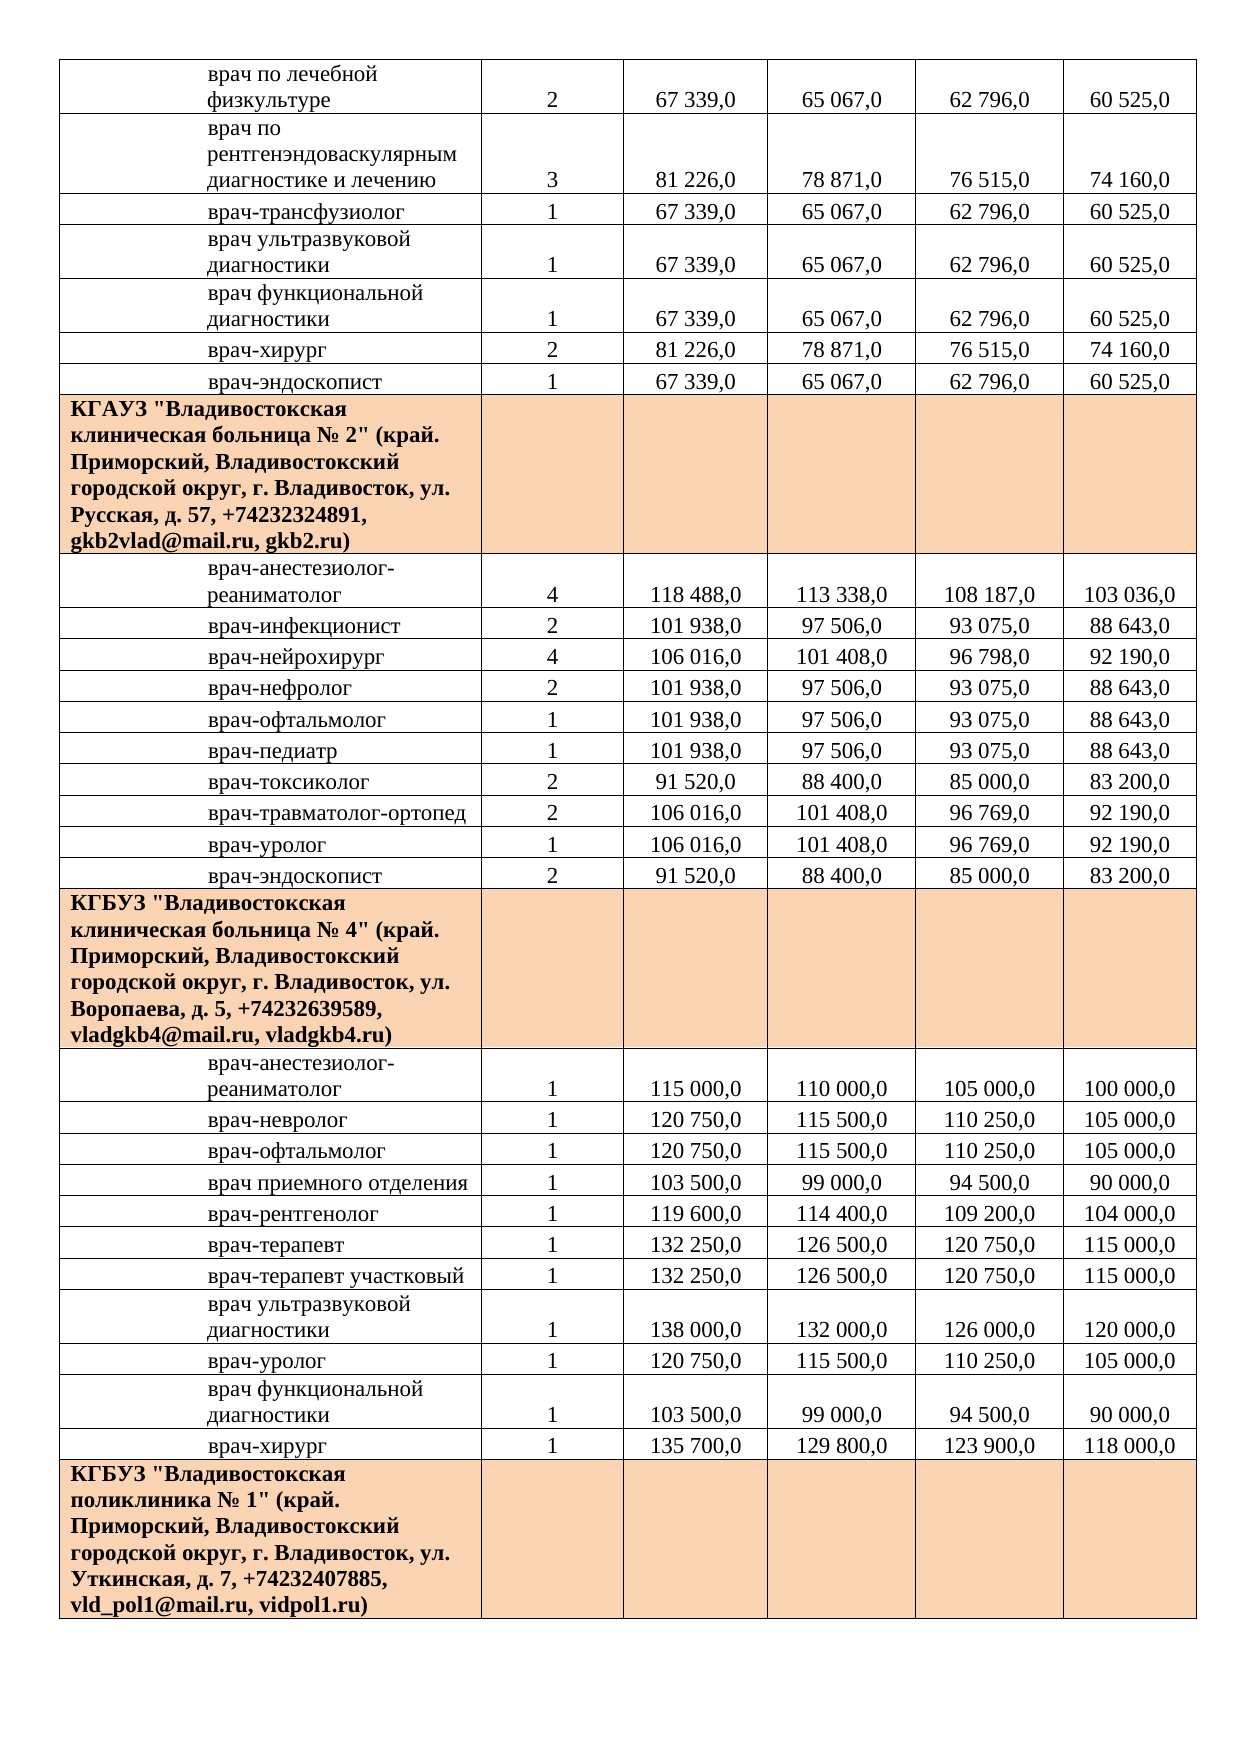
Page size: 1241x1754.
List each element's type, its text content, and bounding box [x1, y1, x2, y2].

table_cell 91 520,0 [624, 764, 767, 794]
table_cell 101 938,0 [624, 671, 767, 701]
table_cell 60 525,0 [1064, 225, 1196, 278]
table_cell врач-инфекционист [60, 608, 481, 638]
table_cell 103 036,0 [1064, 554, 1196, 607]
table_cell врач-невролог [60, 1102, 481, 1132]
table_cell 1 [482, 1375, 623, 1427]
table_cell 74 160,0 [1064, 114, 1196, 193]
table_cell [916, 1460, 1063, 1618]
table_cell 115 000,0 [1064, 1227, 1196, 1257]
table_cell 93 075,0 [916, 733, 1063, 763]
table_cell 83 200,0 [1064, 858, 1196, 888]
table_cell 90 000,0 [1064, 1375, 1196, 1427]
table_cell врач-трансфузиолог [60, 194, 481, 224]
table_cell 1 [482, 1344, 623, 1374]
table_cell врач по рентгенэндоваскулярным диагностике и лечению [60, 114, 481, 193]
table_cell 67 339,0 [624, 279, 767, 332]
table_cell врач-нейрохирург [60, 639, 481, 669]
table_cell 76 515,0 [916, 114, 1063, 193]
table_cell 2 [482, 60, 623, 113]
table_cell 135 700,0 [624, 1429, 767, 1459]
table_cell врач-травматолог-ортопед [60, 796, 481, 826]
table_cell [482, 395, 623, 553]
table_cell 120 750,0 [624, 1344, 767, 1374]
table_cell 126 000,0 [916, 1290, 1063, 1342]
table_cell 4 [482, 554, 623, 607]
table_cell 91 520,0 [624, 858, 767, 888]
table_cell врач-токсиколог [60, 764, 481, 794]
table_cell 97 506,0 [768, 733, 915, 763]
table_cell врач-офтальмолог [60, 702, 481, 732]
table_cell КГАУЗ "Владивостокская клиническая больница № 2" (край. Приморский, Владивостокский городской округ, г. Владивосток, ул. Русская, д. 57, +74232324891, gkb2vlad@mail.ru, gkb2.ru) [60, 395, 481, 553]
table_cell 92 190,0 [1064, 827, 1196, 857]
table_cell 1 [482, 1227, 623, 1257]
table_cell 119 600,0 [624, 1196, 767, 1226]
table_cell [768, 395, 915, 553]
table_cell [482, 889, 623, 1047]
table_cell 67 339,0 [624, 225, 767, 278]
table_cell [1064, 395, 1196, 553]
table_cell 88 643,0 [1064, 608, 1196, 638]
table_cell 3 [482, 114, 623, 193]
table_cell [1064, 1460, 1196, 1618]
table_cell 97 506,0 [768, 702, 915, 732]
table_cell 103 500,0 [624, 1165, 767, 1195]
table_cell 110 000,0 [768, 1049, 915, 1101]
table_cell 76 515,0 [916, 333, 1063, 363]
table_cell [482, 1460, 623, 1618]
table_cell 62 796,0 [916, 364, 1063, 394]
table_cell 92 190,0 [1064, 639, 1196, 669]
table_cell 104 000,0 [1064, 1196, 1196, 1226]
table_cell [768, 889, 915, 1047]
table_cell 1 [482, 1290, 623, 1342]
table_cell 108 187,0 [916, 554, 1063, 607]
table_cell 103 500,0 [624, 1375, 767, 1427]
table_cell 1 [482, 1429, 623, 1459]
table_cell 96 798,0 [916, 639, 1063, 669]
table_cell врач-анестезиолог-реаниматолог [60, 554, 481, 607]
table_cell врач-хирург [60, 333, 481, 363]
table_cell 100 000,0 [1064, 1049, 1196, 1101]
table_cell [916, 395, 1063, 553]
table_cell 65 067,0 [768, 60, 915, 113]
table_cell 88 643,0 [1064, 702, 1196, 732]
table_cell 115 000,0 [624, 1049, 767, 1101]
table_cell 94 500,0 [916, 1165, 1063, 1195]
table_cell 67 339,0 [624, 364, 767, 394]
table_cell 132 250,0 [624, 1227, 767, 1257]
table_cell 120 000,0 [1064, 1290, 1196, 1342]
table_cell 65 067,0 [768, 225, 915, 278]
table_cell 92 190,0 [1064, 796, 1196, 826]
table_cell 90 000,0 [1064, 1165, 1196, 1195]
table_cell 1 [482, 702, 623, 732]
table_cell 81 226,0 [624, 114, 767, 193]
table_cell 115 500,0 [768, 1102, 915, 1132]
table_cell 1 [482, 1165, 623, 1195]
table_cell [1064, 889, 1196, 1047]
table_cell 1 [482, 1196, 623, 1226]
table_cell врач-терапевт участковый [60, 1259, 481, 1289]
table_cell 85 000,0 [916, 858, 1063, 888]
table_cell врач-офтальмолог [60, 1134, 481, 1164]
table_cell 123 900,0 [916, 1429, 1063, 1459]
table_cell 118 000,0 [1064, 1429, 1196, 1459]
table_cell 105 000,0 [916, 1049, 1063, 1101]
table_cell 62 796,0 [916, 279, 1063, 332]
table_cell [624, 395, 767, 553]
table_cell 4 [482, 639, 623, 669]
table_cell врач-нефролог [60, 671, 481, 701]
table_cell 110 250,0 [916, 1344, 1063, 1374]
table_cell 65 067,0 [768, 279, 915, 332]
table_cell 101 938,0 [624, 702, 767, 732]
table_cell 101 408,0 [768, 639, 915, 669]
table_cell [624, 1460, 767, 1618]
table_cell 126 500,0 [768, 1259, 915, 1289]
table_cell 113 338,0 [768, 554, 915, 607]
table_cell 2 [482, 764, 623, 794]
table_cell 93 075,0 [916, 671, 1063, 701]
table_cell 132 250,0 [624, 1259, 767, 1289]
table_cell [916, 889, 1063, 1047]
table_cell 120 750,0 [624, 1134, 767, 1164]
table_cell врач-эндоскопист [60, 858, 481, 888]
table_cell 1 [482, 1049, 623, 1101]
table_cell 1 [482, 279, 623, 332]
table_cell врач функциональной диагностики [60, 279, 481, 332]
table_cell 2 [482, 796, 623, 826]
table_cell врач-хирург [60, 1429, 481, 1459]
table_cell врач ультразвуковой диагностики [60, 225, 481, 278]
table_cell 2 [482, 608, 623, 638]
table_cell 93 075,0 [916, 702, 1063, 732]
table_cell 105 000,0 [1064, 1134, 1196, 1164]
table_cell 132 000,0 [768, 1290, 915, 1342]
table_cell 105 000,0 [1064, 1344, 1196, 1374]
table_cell 67 339,0 [624, 60, 767, 113]
table_cell 1 [482, 1102, 623, 1132]
table_cell 62 796,0 [916, 60, 1063, 113]
table_cell 83 200,0 [1064, 764, 1196, 794]
table_cell 129 800,0 [768, 1429, 915, 1459]
table_cell 109 200,0 [916, 1196, 1063, 1226]
table_cell 96 769,0 [916, 796, 1063, 826]
table_cell 115 000,0 [1064, 1259, 1196, 1289]
table_cell 110 250,0 [916, 1134, 1063, 1164]
table_cell 65 067,0 [768, 194, 915, 224]
table_cell врач-педиатр [60, 733, 481, 763]
table_cell 60 525,0 [1064, 279, 1196, 332]
table_cell КГБУЗ "Владивостокская клиническая больница № 4" (край. Приморский, Владивостокский городской округ, г. Владивосток, ул. Воропаева, д. 5, +74232639589, vladgkb4@mail.ru, vladgkb4.ru) [60, 889, 481, 1047]
table_cell 106 016,0 [624, 827, 767, 857]
table_cell врач ультразвуковой диагностики [60, 1290, 481, 1342]
table_cell 106 016,0 [624, 639, 767, 669]
table_cell 81 226,0 [624, 333, 767, 363]
table_cell 115 500,0 [768, 1134, 915, 1164]
table_cell 62 796,0 [916, 225, 1063, 278]
table_cell 1 [482, 364, 623, 394]
table_cell 138 000,0 [624, 1290, 767, 1342]
table_cell [624, 889, 767, 1047]
table_cell врач-терапевт [60, 1227, 481, 1257]
table_cell 114 400,0 [768, 1196, 915, 1226]
table_cell 97 506,0 [768, 608, 915, 638]
table_cell 101 408,0 [768, 827, 915, 857]
table_cell 67 339,0 [624, 194, 767, 224]
table_cell 2 [482, 858, 623, 888]
table_cell 101 408,0 [768, 796, 915, 826]
table_cell врач-рентгенолог [60, 1196, 481, 1226]
table_cell 126 500,0 [768, 1227, 915, 1257]
table_cell 1 [482, 1134, 623, 1164]
table_cell 120 750,0 [916, 1227, 1063, 1257]
table_cell 120 750,0 [624, 1102, 767, 1132]
table_cell врач-эндоскопист [60, 364, 481, 394]
table_cell 60 525,0 [1064, 60, 1196, 113]
table_cell врач-уролог [60, 1344, 481, 1374]
table_cell 110 250,0 [916, 1102, 1063, 1132]
table_cell 1 [482, 194, 623, 224]
table_cell 74 160,0 [1064, 333, 1196, 363]
table_cell 2 [482, 333, 623, 363]
table_cell 1 [482, 827, 623, 857]
table_cell 101 938,0 [624, 608, 767, 638]
table_cell КГБУЗ "Владивостокская поликлиника № 1" (край. Приморский, Владивостокский городской округ, г. Владивосток, ул. Уткинская, д. 7, +74232407885, vld_pol1@mail.ru, vidpol1.ru) [60, 1460, 481, 1618]
table_cell 118 488,0 [624, 554, 767, 607]
table_cell 62 796,0 [916, 194, 1063, 224]
table_cell 97 506,0 [768, 671, 915, 701]
table_cell 88 400,0 [768, 858, 915, 888]
table_cell 1 [482, 1259, 623, 1289]
table_cell 1 [482, 225, 623, 278]
table_cell 115 500,0 [768, 1344, 915, 1374]
table_cell 88 400,0 [768, 764, 915, 794]
table_cell врач-уролог [60, 827, 481, 857]
table_cell врач функциональной диагностики [60, 1375, 481, 1427]
table_cell 106 016,0 [624, 796, 767, 826]
table_cell 78 871,0 [768, 333, 915, 363]
table_cell 2 [482, 671, 623, 701]
table_cell 88 643,0 [1064, 671, 1196, 701]
table_cell 1 [482, 733, 623, 763]
table_cell врач приемного отделения [60, 1165, 481, 1195]
table_cell 93 075,0 [916, 608, 1063, 638]
table_cell 78 871,0 [768, 114, 915, 193]
table_cell 105 000,0 [1064, 1102, 1196, 1132]
table_cell 99 000,0 [768, 1375, 915, 1427]
table_cell 85 000,0 [916, 764, 1063, 794]
table_cell 88 643,0 [1064, 733, 1196, 763]
table_cell врач по лечебной физкультуре [60, 60, 481, 113]
table_cell 120 750,0 [916, 1259, 1063, 1289]
table_cell 99 000,0 [768, 1165, 915, 1195]
table_cell врач-анестезиолог-реаниматолог [60, 1049, 481, 1101]
table_cell 65 067,0 [768, 364, 915, 394]
table_cell 60 525,0 [1064, 194, 1196, 224]
table_cell 94 500,0 [916, 1375, 1063, 1427]
table_cell 60 525,0 [1064, 364, 1196, 394]
table_cell [768, 1460, 915, 1618]
table_cell 101 938,0 [624, 733, 767, 763]
table_cell 96 769,0 [916, 827, 1063, 857]
